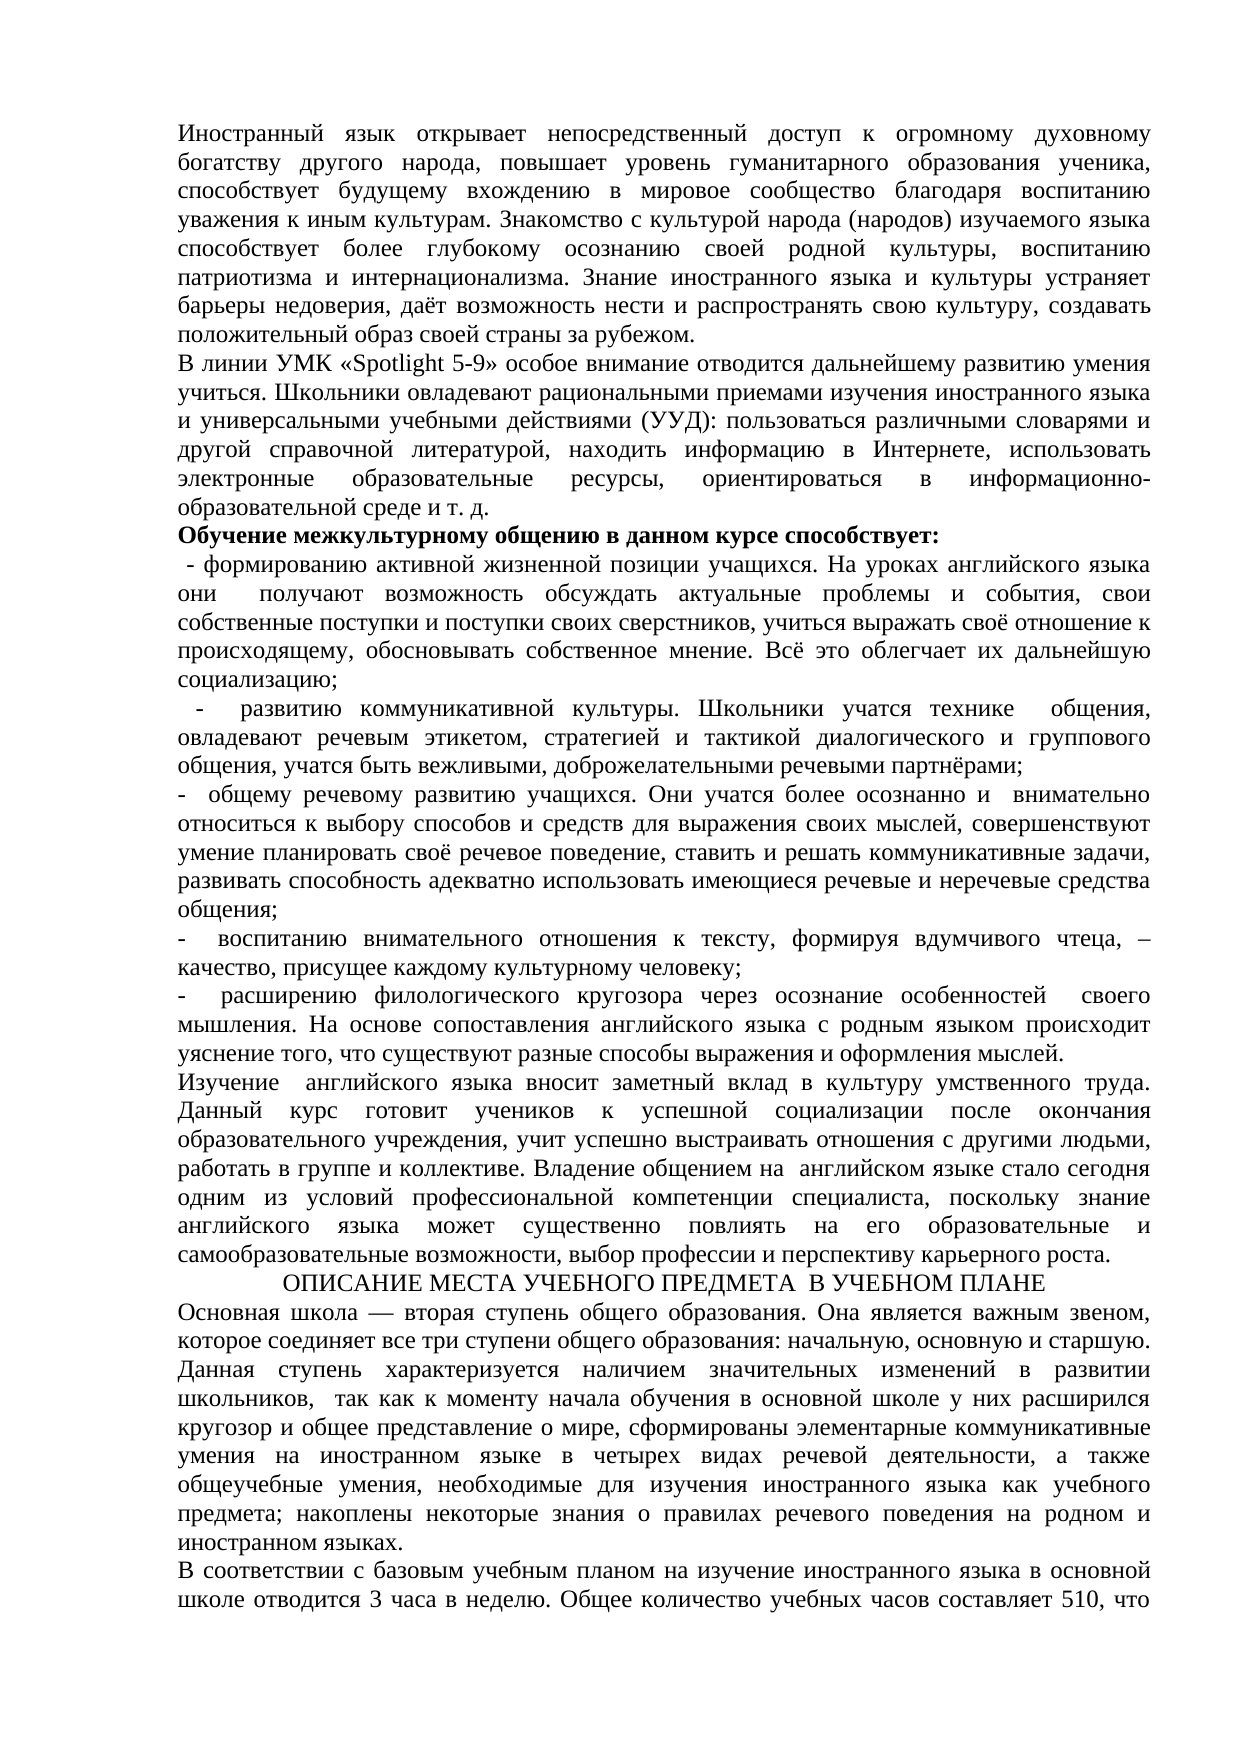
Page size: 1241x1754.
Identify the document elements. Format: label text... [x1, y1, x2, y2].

text - общему речевому развитию учащихся. Они учатся более осознанно и внимательно относиться к выбору способов и средств для выражения своих мыслей, совершенствуют умение планировать своё речевое поведение, ставить и решать коммуникативные задачи, развивать способность адекватно использовать имеющиеся речевые и неречевые средства общения; [177, 779, 1152, 923]
text Обучение межкультурному общению в данном курсе способствует: [177, 521, 1152, 549]
text ОПИСАНИЕ МЕСТА УЧЕБНОГО ПРЕДМЕТА В УЧЕБНОМ ПЛАНЕ [177, 1268, 1152, 1297]
text В линии УМК «Spotlight 5-9» особое внимание отводится дальнейшему развитию умения учиться. Школьники овладевают рациональными приемами изучения иностранного языка и универсальными учебными действиями (УУД): пользоваться различными словарями и другой справочной литературой, находить информацию в Интернете, использовать электронные образовательные ресурсы, ориентироваться в информационно-образовательной среде и т. д. [177, 348, 1152, 521]
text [177, 1556, 1152, 1613]
text Изучение английского языка вносит заметный вклад в культуру умственного труда. Данный курс готовит учеников к успешной социализации после окончания образовательного учреждения, учит успешно выстраивать отношения с другими людьми, работать в группе и коллективе. Владение общением на английском языке стало сегодня одним из условий профессиональной компетенции специалиста, поскольку знание английского языка может существенно повлиять на его образовательные и самообразовательные возможности, выбор профессии и перспективу карьерного роста. [177, 1067, 1152, 1268]
text Основная школа — вторая ступень общего образования. Она является важным звеном, которое соединяет все три ступени общего образования: начальную, основную и старшую. Данная ступень характеризуется наличием значительных изменений в развитии школьников, так как к моменту начала обучения в основной школе у них расширился кругозор и общее представление о мире, сформированы элементарные коммуникативные умения на иностранном языке в четырех видах речевой деятельности, а также общеучебные умения, необходимые для изучения иностранного языка как учебного предмета; накоплены некоторые знания о правилах речевого поведения на родном и иностранном языках. [177, 1297, 1152, 1556]
text - развитию коммуникативной культуры. Школьники учатся технике общения, овладевают речевым этикетом, стратегией и тактикой диалогического и группового общения, учатся быть вежливыми, доброжелательными речевыми партнёрами; [177, 693, 1152, 779]
text - расширению филологического кругозора через осознание особенностей своего мышления. На основе сопоставления английского языка с родным языком происходит уяснение того, что существуют разные способы выражения и оформления мыслей. [177, 981, 1152, 1067]
text Иностранный язык открывает непосредственный доступ к огромному духовному богатству другого народа, повышает уровень гуманитарного образования ученика, способствует будущему вхождению в мировое сообщество благодаря воспитанию уважения к иным культурам. Знакомство с культурой народа (народов) изучаемого языка способствует более глубокому осознанию своей родной культуры, воспитанию патриотизма и интернационализма. Знание иностранного языка и культуры устраняет барьеры недоверия, даёт возможность нести и распространять свою культуру, создавать положительный образ своей страны за рубежом. [177, 118, 1152, 348]
text - формированию активной жизненной позиции учащихся. На уроках английского языка они получают возможность обсуждать актуальные проблемы и события, свои собственные поступки и поступки своих сверстников, учиться выражать своё отношение к происходящему, обосновывать собственное мнение. Всё это облегчает их дальнейшую социализацию; [177, 549, 1152, 693]
text - воспитанию внимательного отношения к тексту, формируя вдумчивого чтеца, – качество, присущее каждому культурному человеку; [177, 923, 1152, 981]
